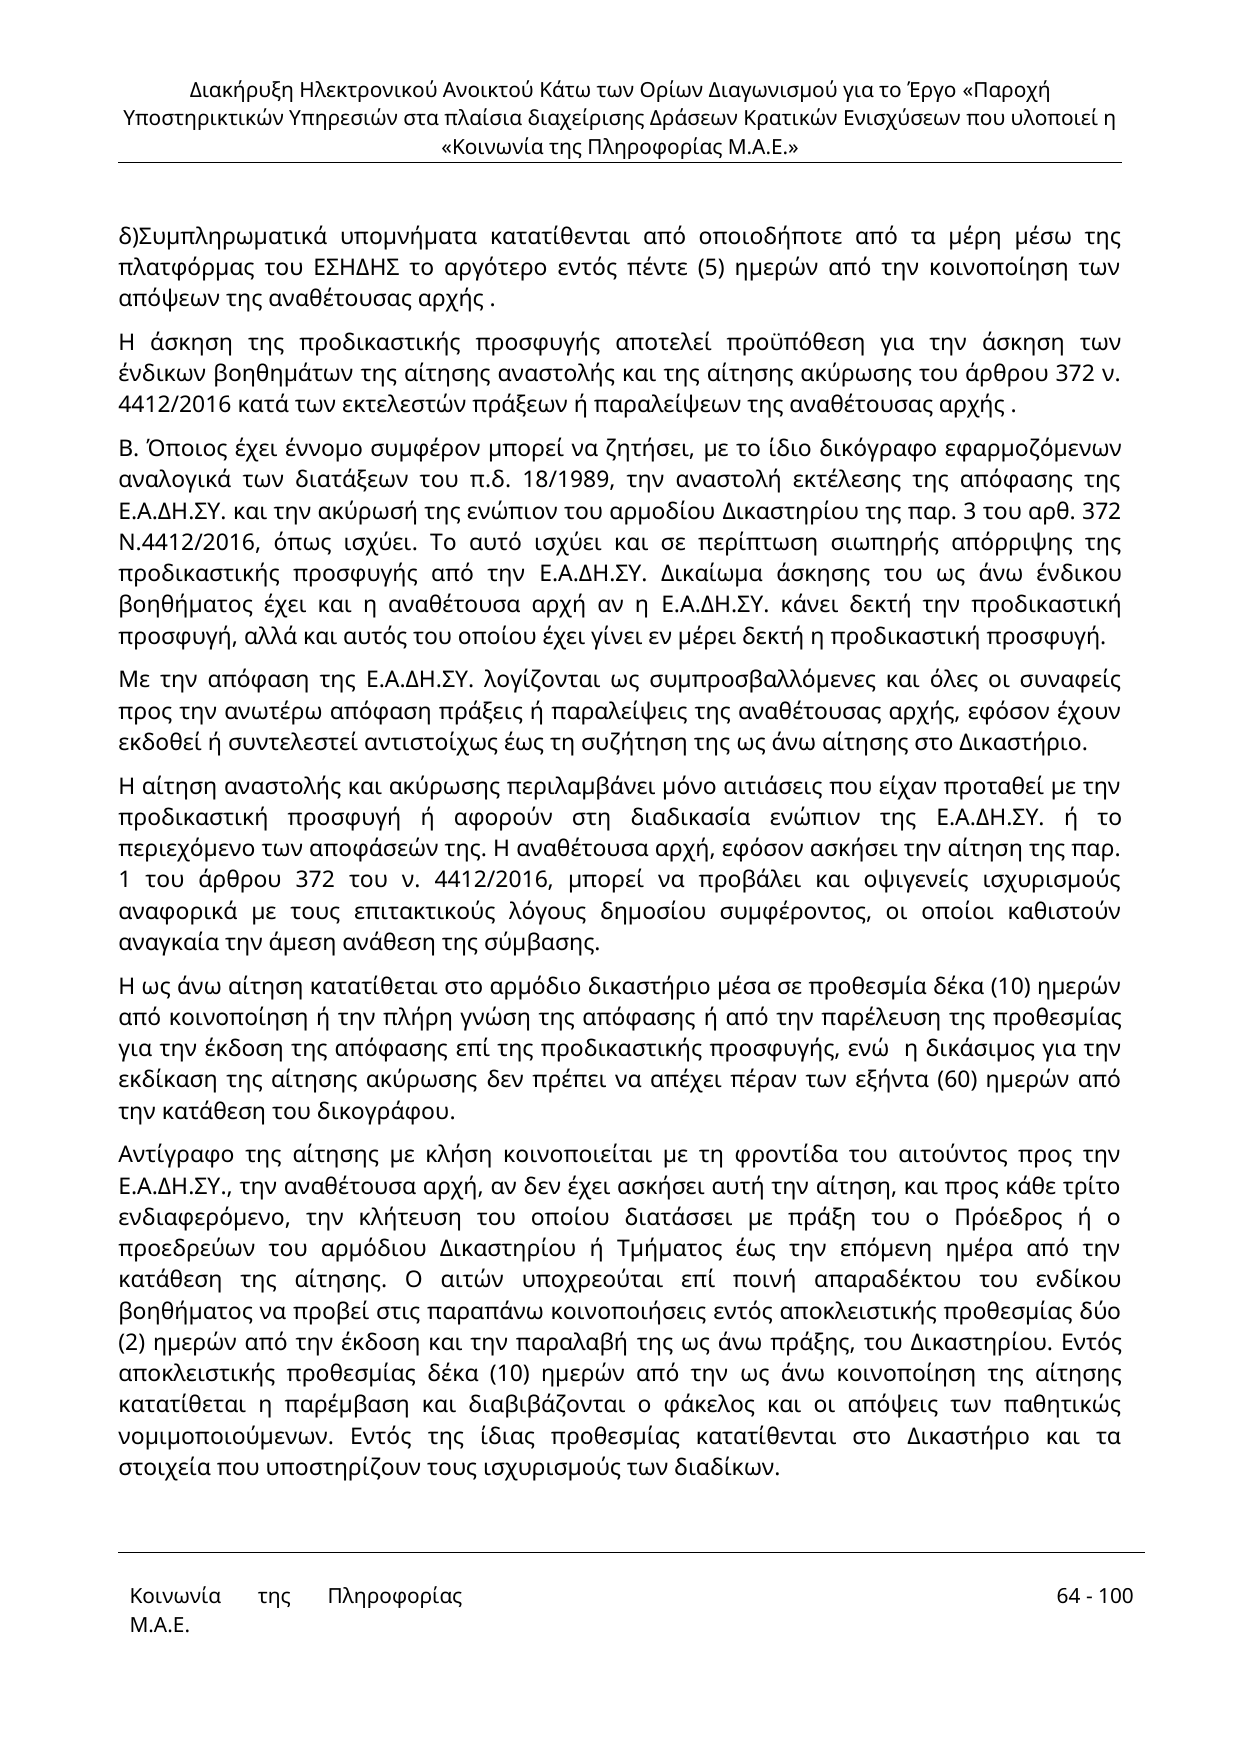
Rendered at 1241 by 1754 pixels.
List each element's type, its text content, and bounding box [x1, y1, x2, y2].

text Αντίγραφο της αίτησης με κλήση κοινοποιείται με τη φροντίδα του αιτούντος προς την Ε.Α.ΔΗ.ΣΥ., την αναθέτουσα αρχή, αν δεν έχει ασκήσει αυτή την αίτηση, και προς κάθε τρίτο ενδιαφερόμενο, την κλήτευση του οποίου διατάσσει με πράξη του ο Πρόεδρος ή ο προεδρεύων του αρμόδιου Δικαστηρίου ή Τμήματος έως την επόμενη ημέρα από την κατάθεση της αίτησης. Ο αιτών υποχρεούται επί ποινή απαραδέκτου του ενδίκου βοηθήματος να προβεί στις παραπάνω κοινοποιήσεις εντός αποκλειστικής προθεσμίας δύο (2) ημερών από την έκδοση και την παραλαβή της ως άνω πράξης, του Δικαστηρίου. Εντός αποκλειστικής προθεσμίας δέκα (10) ημερών από την ως άνω κοινοποίηση της αίτησης κατατίθεται η παρέμβαση και διαβιβάζονται ο φάκελος και οι απόψεις των παθητικώς νομιμοποιούμενων. Εντός της ίδιας προθεσμίας κατατίθενται στο Δικαστήριο και τα στοιχεία που υποστηρίζουν τους ισχυρισμούς των διαδίκων. [118, 1138, 1122, 1482]
text Η άσκηση της προδικαστικής προσφυγής αποτελεί προϋπόθεση για την άσκηση των ένδικων βοηθημάτων της αίτησης αναστολής και της αίτησης ακύρωσης του άρθρου 372 ν. 4412/2016 κατά των εκτελεστών πράξεων ή παραλείψεων της αναθέτουσας αρχής . [118, 326, 1122, 420]
text Η ως άνω αίτηση κατατίθεται στο αρμόδιο δικαστήριο μέσα σε προθεσμία δέκα (10) ημερών από κοινοποίηση ή την πλήρη γνώση της απόφασης ή από την παρέλευση της προθεσμίας για την έκδοση της απόφασης επί της προδικαστικής προσφυγής, ενώ η δικάσιμος για την εκδίκαση της αίτησης ακύρωσης δεν πρέπει να απέχει πέραν των εξήντα (60) ημερών από την κατάθεση του δικογράφου. [118, 970, 1122, 1126]
text Η αίτηση αναστολής και ακύρωσης περιλαμβάνει μόνο αιτιάσεις που είχαν προταθεί με την προδικαστική προσφυγή ή αφορούν στη διαδικασία ενώπιον της Ε.Α.ΔΗ.ΣΥ. ή το περιεχόμενο των αποφάσεών της. Η αναθέτουσα αρχή, εφόσον ασκήσει την αίτηση της παρ. 1 του άρθρου 372 του ν. 4412/2016, μπορεί να προβάλει και οψιγενείς ισχυρισμούς αναφορικά με τους επιτακτικούς λόγους δημοσίου συμφέροντος, οι οποίοι καθιστούν αναγκαία την άμεση ανάθεση της σύμβασης. [118, 770, 1122, 957]
text δ)Συμπληρωματικά υπομνήματα κατατίθενται από οποιοδήποτε από τα μέρη μέσω της πλατφόρμας του ΕΣΗΔΗΣ το αργότερο εντός πέντε (5) ημερών από την κοινοποίηση των απόψεων της αναθέτουσας αρχής . [118, 220, 1122, 313]
text Με την απόφαση της Ε.Α.ΔΗ.ΣΥ. λογίζονται ως συμπροσβαλλόμενες και όλες οι συναφείς προς την ανωτέρω απόφαση πράξεις ή παραλείψεις της αναθέτουσας αρχής, εφόσον έχουν εκδοθεί ή συντελεστεί αντιστοίχως έως τη συζήτηση της ως άνω αίτησης στο Δικαστήριο. [118, 663, 1122, 757]
text Β. Όποιος έχει έννομο συμφέρον μπορεί να ζητήσει, με το ίδιο δικόγραφο εφαρμοζόμενων αναλογικά των διατάξεων του π.δ. 18/1989, την αναστολή εκτέλεσης της απόφασης της Ε.Α.ΔΗ.ΣΥ. και την ακύρωσή της ενώπιον του αρμοδίου Δικαστηρίου της παρ. 3 του αρθ. 372 Ν.4412/2016, όπως ισχύει. Το αυτό ισχύει και σε περίπτωση σιωπηρής απόρριψης της προδικαστικής προσφυγής από την Ε.Α.ΔΗ.ΣΥ. Δικαίωμα άσκησης του ως άνω ένδικου βοηθήματος έχει και η αναθέτουσα αρχή αν η Ε.Α.ΔΗ.ΣΥ. κάνει δεκτή την προδικαστική προσφυγή, αλλά και αυτός του οποίου έχει γίνει εν μέρει δεκτή η προδικαστική προσφυγή. [118, 432, 1122, 651]
